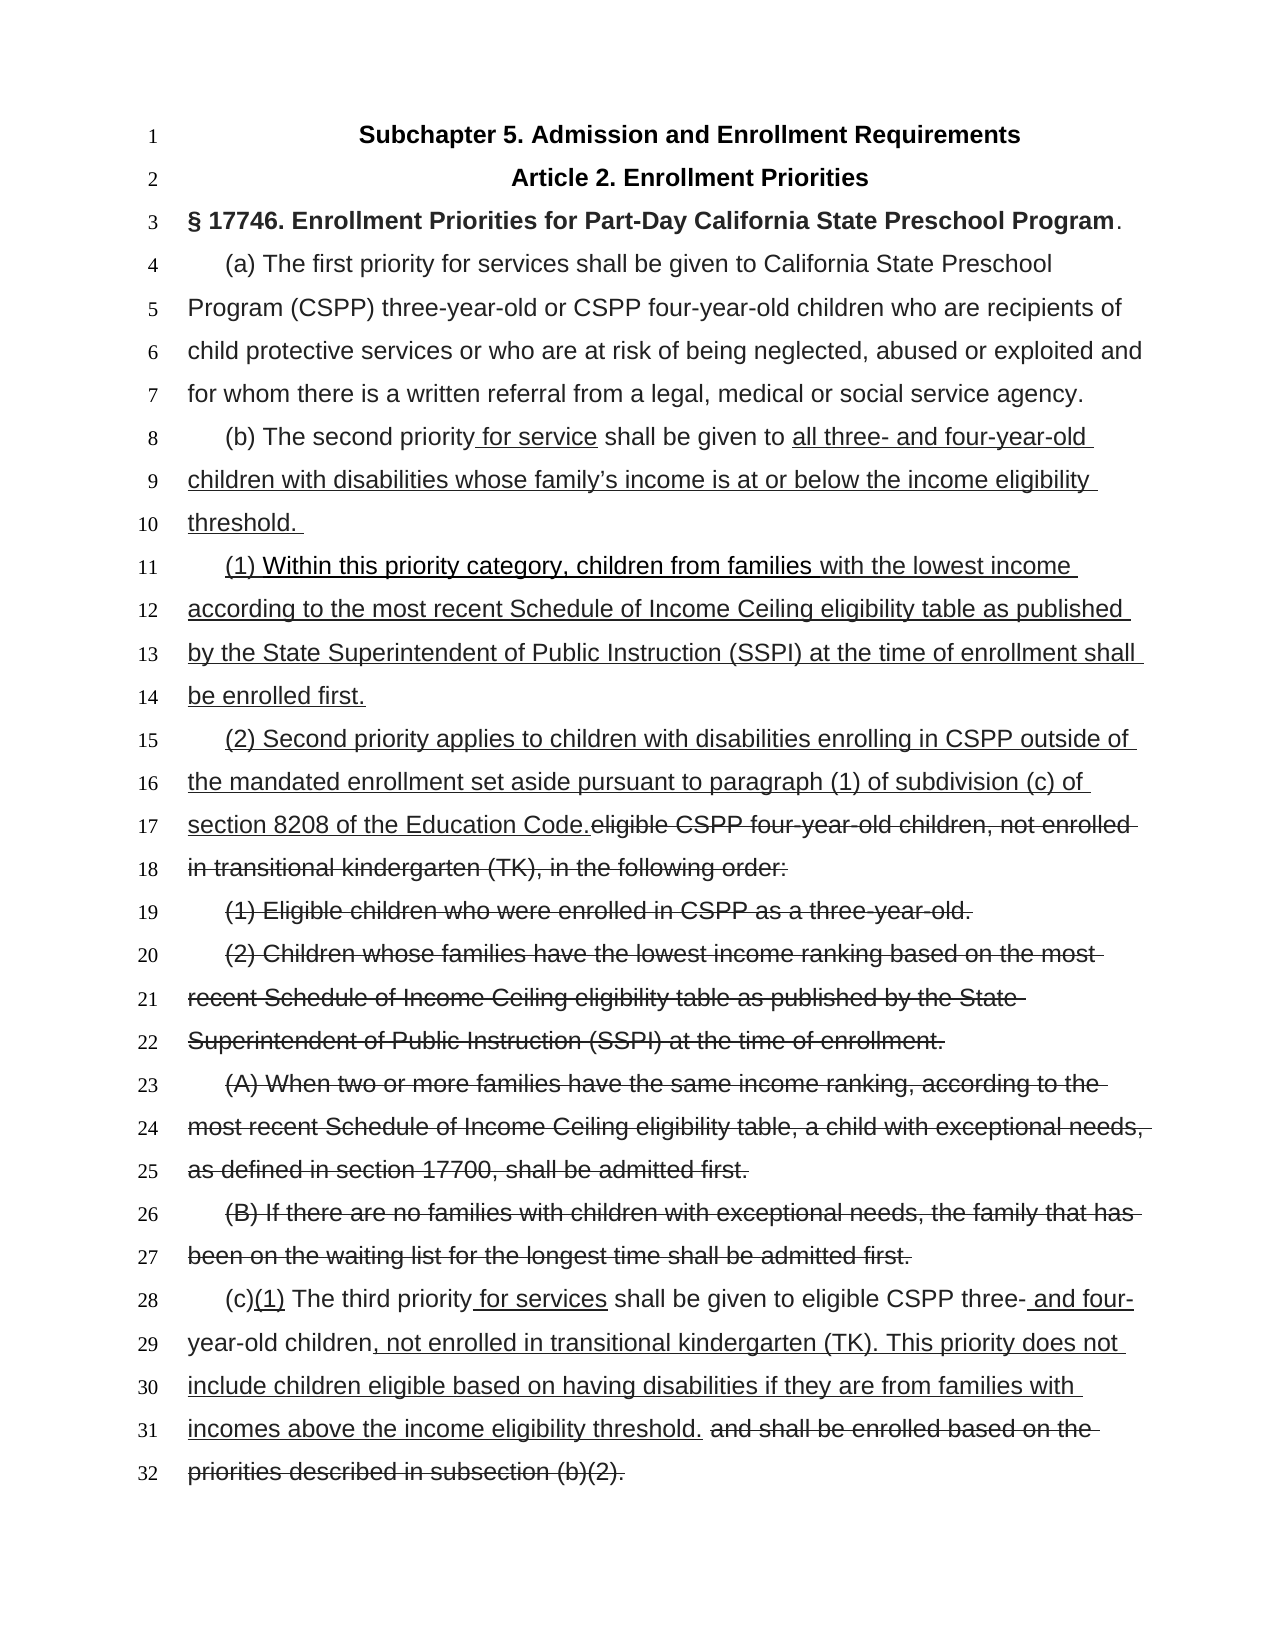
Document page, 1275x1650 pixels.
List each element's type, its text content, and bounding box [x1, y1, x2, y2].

text (A) When two or more families have the same income ranking, according to the most recent Schedule of Income Ceiling eligibility table, a child with exceptional needs, as defined in section 17700, shall be admitted first. [187, 1069, 1155, 1184]
text (c)(1) The third priority for services shall be given to eligible CSPP three- and four-year-old children, not enrolled in transitional kindergarten (TK). This priority does not include children eligible based on having disabilities if they are from families with incomes above the income eligibility threshold. and shall be enrolled based on the priorities described in subsection (b)(2). [187, 1284, 1155, 1486]
text (2) Second priority applies to children with disabilities enrolling in CSPP outside of the mandated enrollment set aside pursuant to paragraph (1) of subdivision (c) of section 8208 of the Education Code.eligible CSPP four-year-old children, not enrolled in transitional kindergarten (TK), in the following order: [187, 724, 1155, 882]
text (a) The first priority for services shall be given to California State Preschool Program (CSPP) three-year-old or CSPP four-year-old children who are recipients of child protective services or who are at risk of being neglected, abused or exploited and for whom there is a written referral from a legal, medical or social service agency. [187, 249, 1155, 407]
text (b) The second priority for service shall be given to all three- and four-year-old children with disabilities whose family’s income is at or below the income eligibility threshold. [187, 422, 1155, 537]
text (1) Within this priority category, children from families with the lowest income according to the most recent Schedule of Income Ceiling eligibility table as published by the State Superintendent of Public Instruction (SSPI) at the time of enrollment shall be enrolled first. [187, 551, 1155, 709]
text (1) Eligible children who were enrolled in CSPP as a three-year-old. [187, 896, 1155, 925]
text § 17746. Enrollment Priorities for Part-Day California State Preschool Program. [187, 206, 1155, 235]
text (2) Children whose families have the lowest income ranking based on the most recent Schedule of Income Ceiling eligibility table as published by the State Superintendent of Public Instruction (SSPI) at the time of enrollment. [187, 939, 1155, 1054]
subtitle Article 2. Enrollment Priorities [187, 163, 1155, 192]
subtitle Subchapter 5. Admission and Enrollment Requirements [187, 120, 1155, 149]
text (B) If there are no families with children with exceptional needs, the family that has been on the waiting list for the longest time shall be admitted first. [187, 1198, 1155, 1270]
